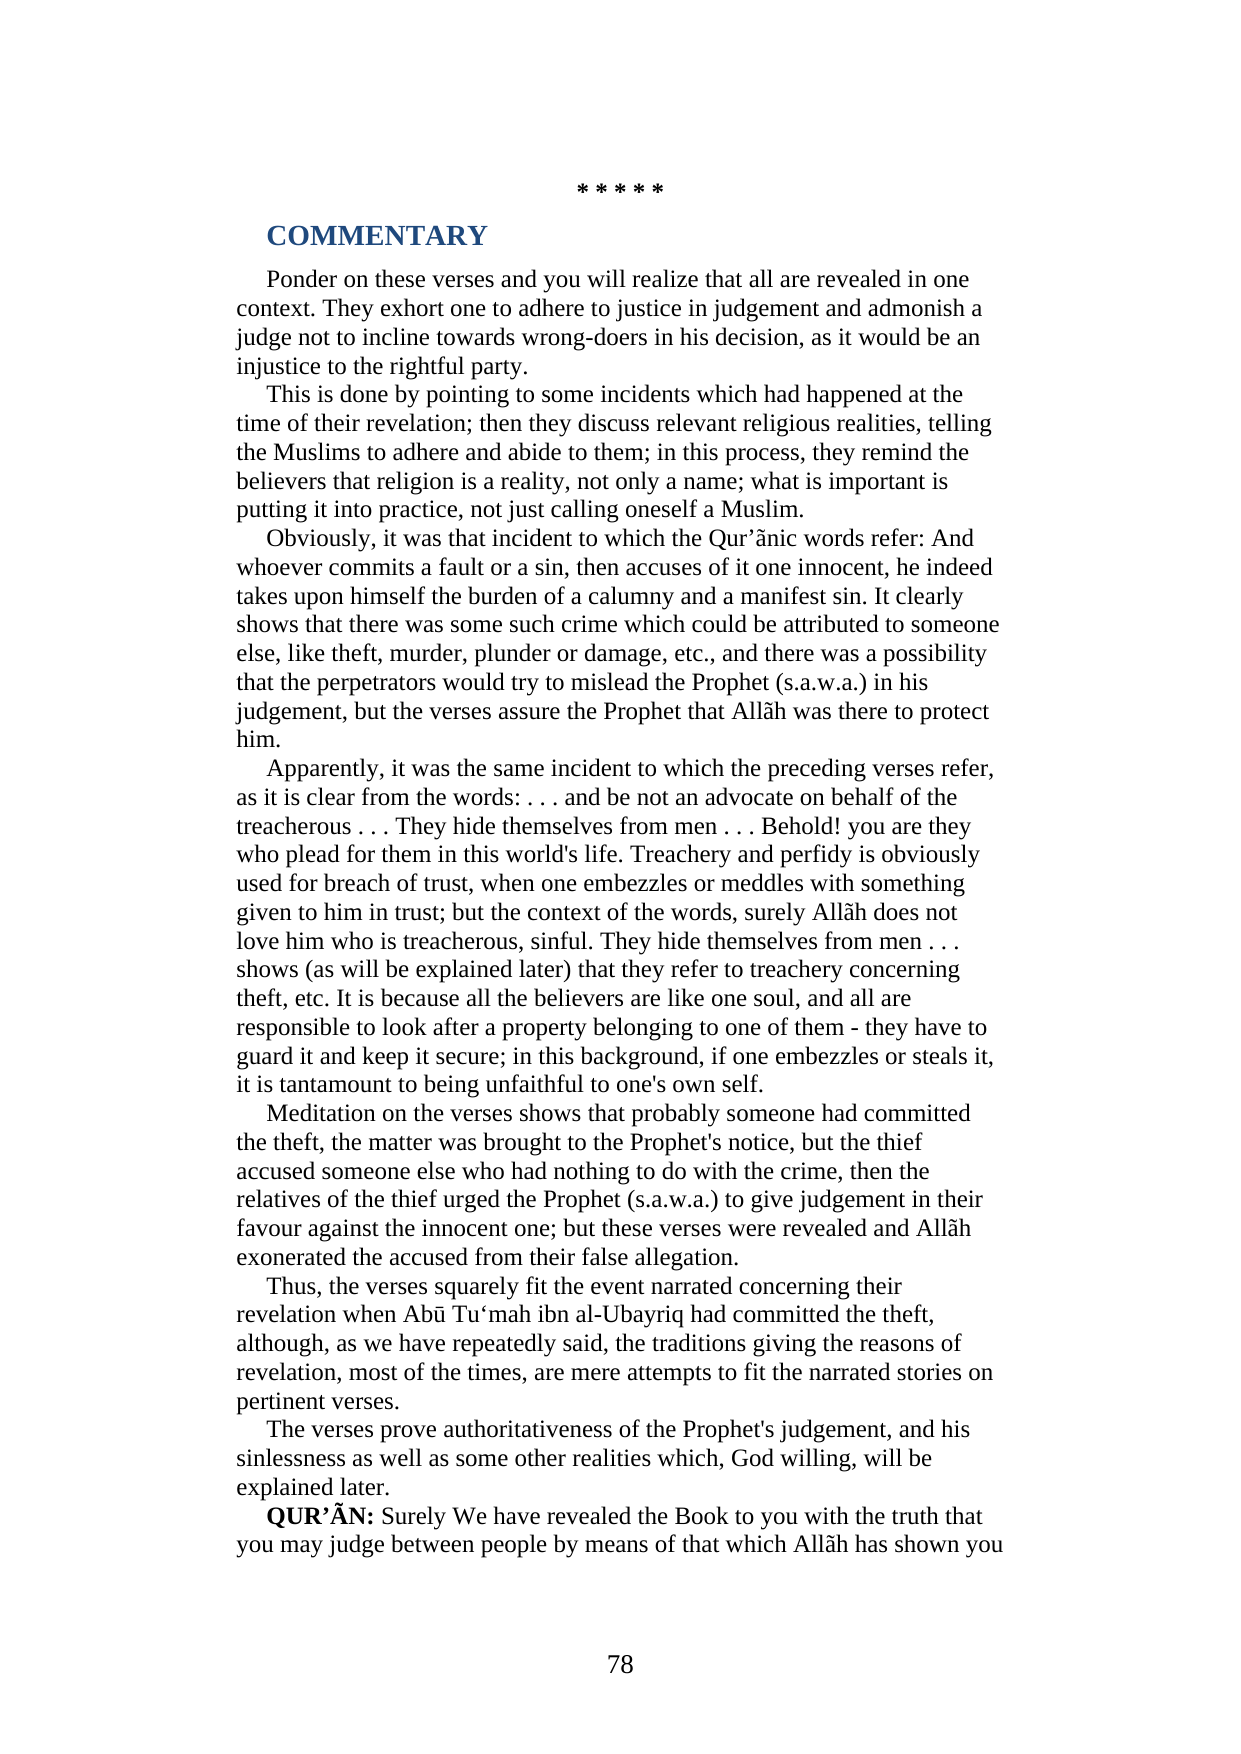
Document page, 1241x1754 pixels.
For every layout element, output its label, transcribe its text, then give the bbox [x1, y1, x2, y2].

text Ponder on these verses and you will realize that all are revealed in one context. They exhort one to adhere to justice in judgement and admonish a judge not to incline towards wrong-doers in his decision, as it would be an injustice to the rightful party. [236, 264, 1004, 379]
text This is done by pointing to some incidents which had happened at the time of their revelation; then they discuss relevant religious realities, telling the Muslims to adhere and abide to them; in this process, they remind the believers that religion is a reality, not only a name; what is important is putting it into practice, not just calling oneself a Muslim. [236, 379, 1004, 523]
text The verses prove authoritativeness of the Prophet's judgement, and his sinlessness as well as some other realities which, God willing, will be explained later. [236, 1414, 1004, 1501]
text * * * * * [236, 177, 1004, 206]
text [236, 1501, 1004, 1558]
text Meditation on the verses shows that probably someone had committed the theft, the matter was brought to the Prophet's notice, but the thief accused someone else who had nothing to do with the crime, then the relatives of the thief urged the Prophet (s.a.w.a.) to give judgement in their favour against the innocent one; but these verses were revealed and Allãh exonerated the accused from their false allegation. [236, 1098, 1004, 1271]
text Apparently, it was the same incident to which the preceding verses refer, as it is clear from the words: . . . and be not an advocate on behalf of the treacherous . . . They hide themselves from men . . . Behold! you are they who plead for them in this world's life. Treachery and perfidy is obviously used for breach of trust, when one embezzles or meddles with something given to him in trust; but the context of the words, surely Allãh does not love him who is treacherous, sinful. They hide themselves from men . . . shows (as will be explained later) that they refer to treachery concerning theft, etc. It is because all the believers are like one soul, and all are responsible to look after a property belonging to one of them - they have to guard it and keep it secure; in this background, if one embezzles or steals it, it is tantamount to being unfaithful to one's own self. [236, 753, 1004, 1098]
subtitle COMMENTARY [236, 218, 1004, 252]
text Thus, the verses squarely fit the event narrated concerning their revelation when Abū Tu‘mah ibn al-Ubayriq had committed the theft, although, as we have repeatedly said, the traditions giving the reasons of revelation, most of the times, are mere attempts to fit the narrated stories on pertinent verses. [236, 1271, 1004, 1414]
text Obviously, it was that incident to which the Qur’ãnic words refer: And whoever commits a fault or a sin, then accuses of it one innocent, he indeed takes upon himself the burden of a calumny and a manifest sin. It clearly shows that there was some such crime which could be attributed to someone else, like theft, murder, plunder or damage, etc., and there was a possibility that the perpetrators would try to mislead the Prophet (s.a.w.a.) in his judgement, but the verses assure the Prophet that Allãh was there to protect him. [236, 523, 1004, 753]
